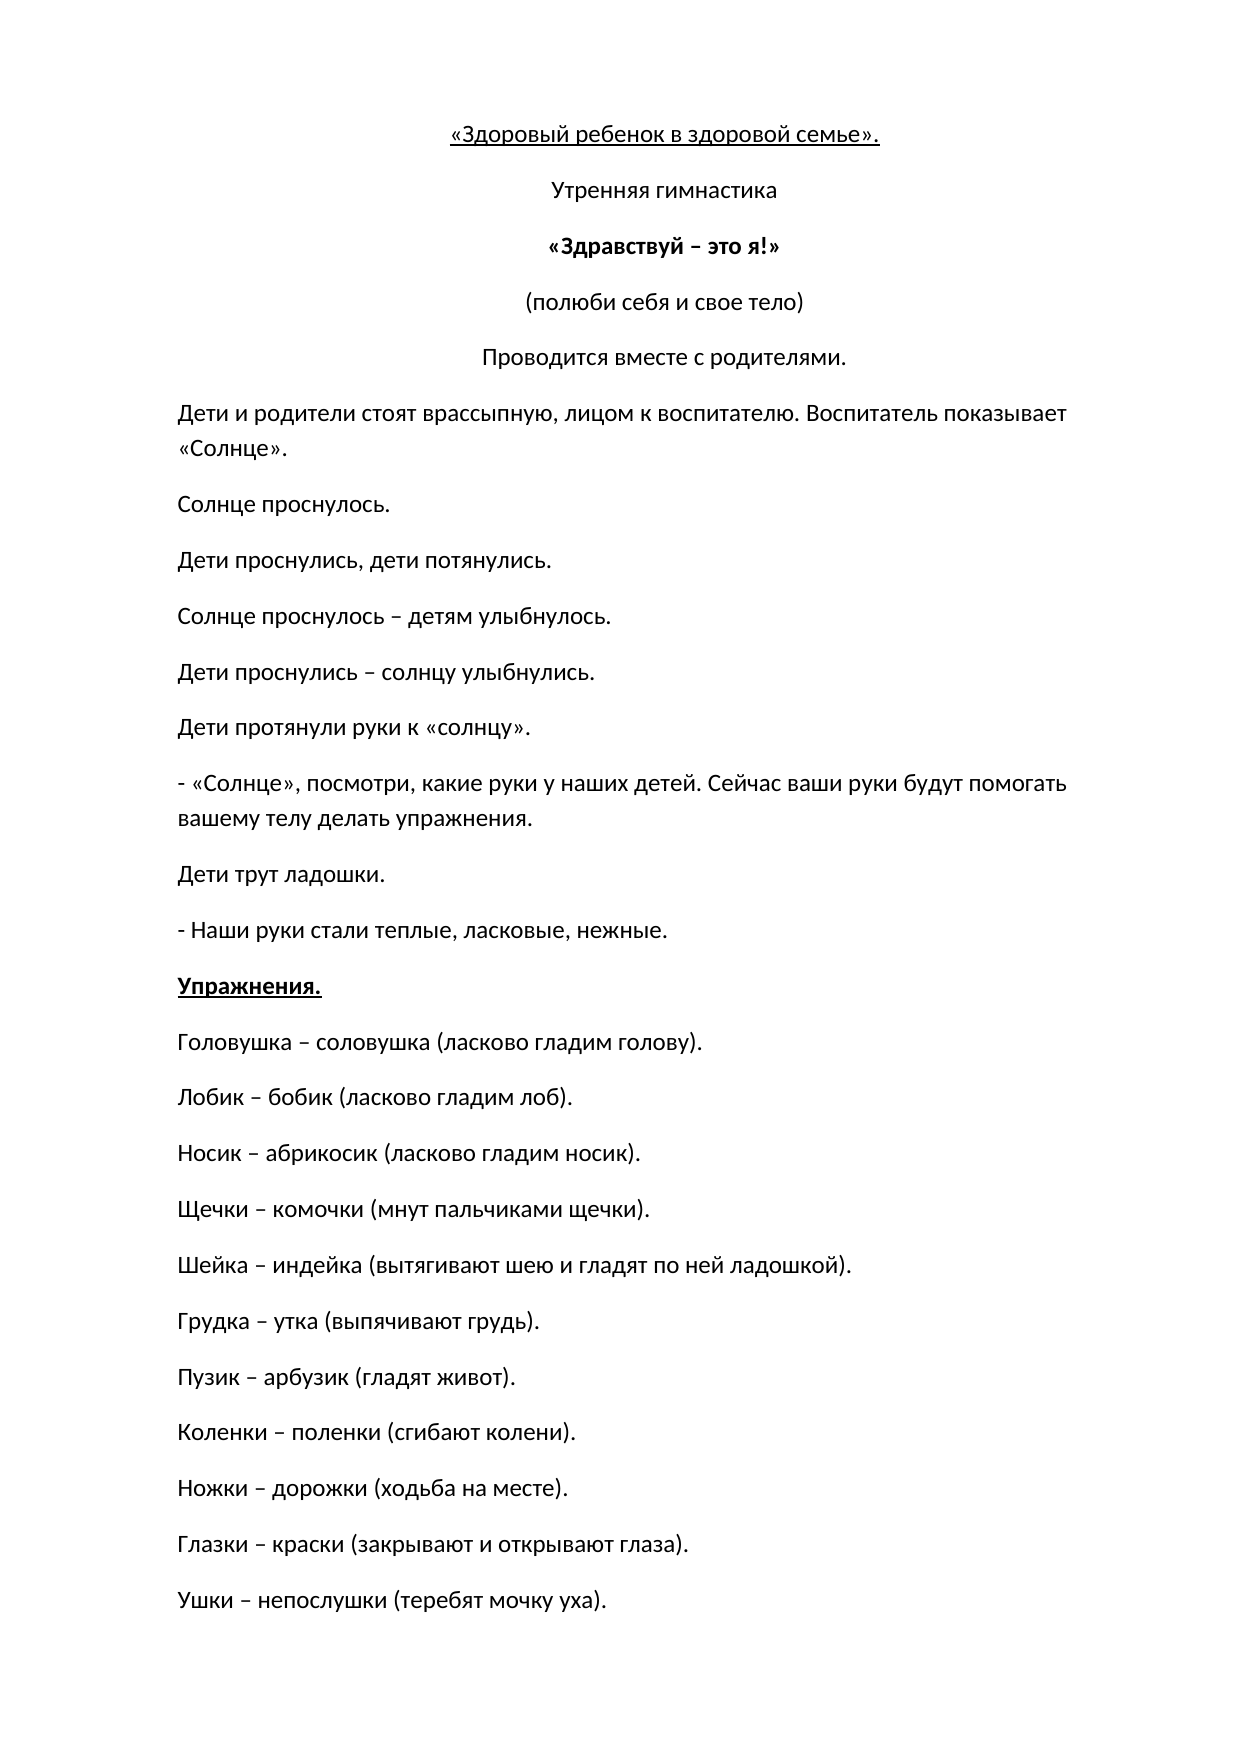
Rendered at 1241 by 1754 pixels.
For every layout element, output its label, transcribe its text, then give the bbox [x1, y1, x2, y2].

text Головушка – соловушка (ласково гладим голову). [177, 1026, 1152, 1056]
text Проводится вместе с родителями. [177, 341, 1152, 372]
text Ножки – дорожки (ходьба на месте). [177, 1472, 1152, 1503]
text (полюби себя и свое тело) [177, 286, 1152, 316]
text Коленки – поленки (сгибают колени). [177, 1416, 1152, 1447]
text Щечки – комочки (мнут пальчиками щечки). [177, 1193, 1152, 1224]
text Солнце проснулось – детям улыбнулось. [177, 600, 1152, 630]
text Лобик – бобик (ласково гладим лоб). [177, 1081, 1152, 1112]
text «Здоровый ребенок в здоровой семье». [177, 118, 1152, 149]
text Пузик – арбузик (гладят живот). [177, 1361, 1152, 1391]
text Ушки – непослушки (теребят мочку уха). [177, 1584, 1152, 1614]
text Глазки – краски (закрывают и открывают глаза). [177, 1528, 1152, 1559]
text Дети трут ладошки. [177, 858, 1152, 889]
text Шейка – индейка (вытягивают шею и гладят по ней ладошкой). [177, 1249, 1152, 1279]
text Дети протянули руки к «солнцу». [177, 711, 1152, 742]
text Дети и родители стоят врассыпную, лицом к воспитателю. Воспитатель показывает «Солнце». [177, 397, 1152, 463]
text Дети проснулись, дети потянулись. [177, 544, 1152, 574]
text Грудка – утка (выпячивают грудь). [177, 1305, 1152, 1335]
text «Здравствуй – это я!» [177, 230, 1152, 260]
text Солнце проснулось. [177, 488, 1152, 519]
text - Наши руки стали теплые, ласковые, нежные. [177, 914, 1152, 944]
text Утренняя гимнастика [177, 174, 1152, 204]
text Упражнения. [177, 970, 1152, 1000]
text Носик – абрикосик (ласково гладим носик). [177, 1137, 1152, 1168]
text - «Солнце», посмотри, какие руки у наших детей. Сейчас ваши руки будут помогать вашему телу делать упражнения. [177, 767, 1152, 833]
text Дети проснулись – солнцу улыбнулись. [177, 656, 1152, 686]
